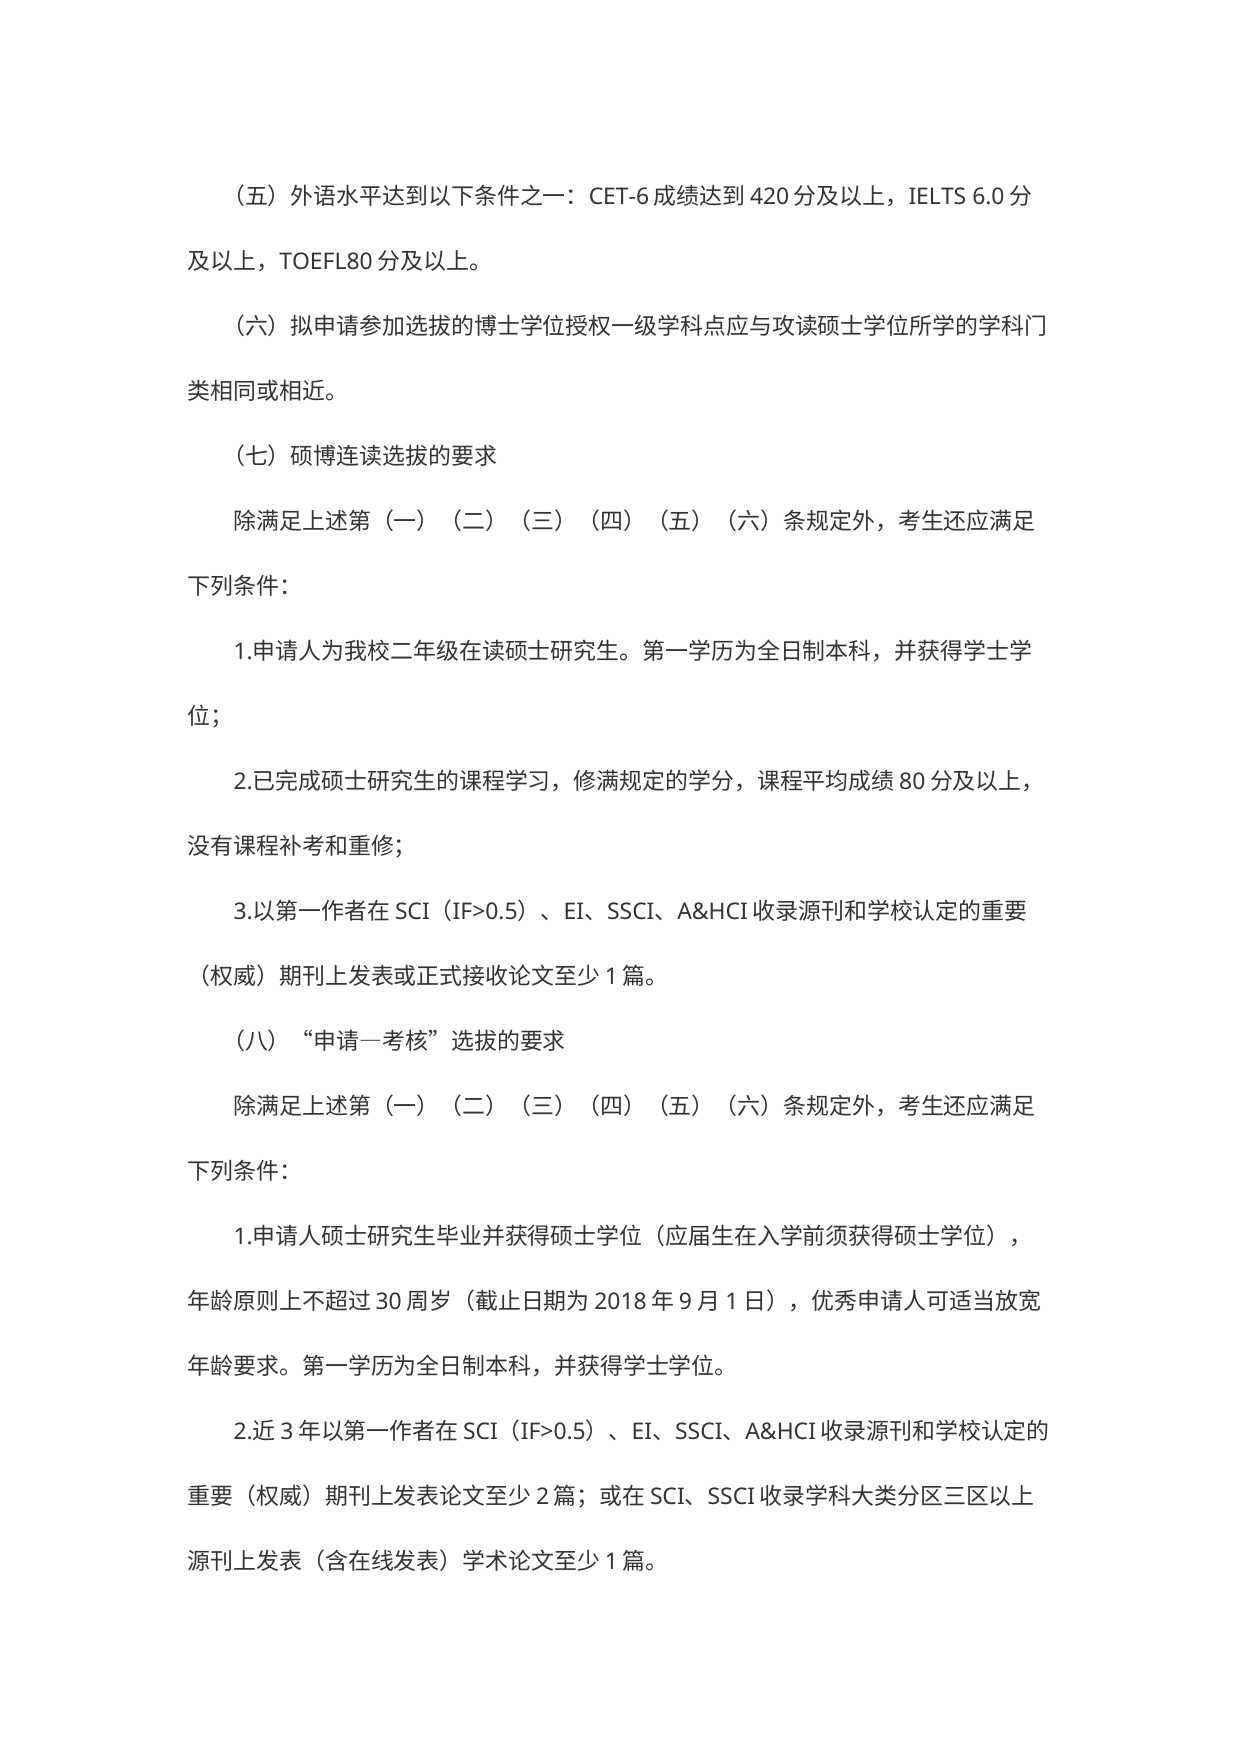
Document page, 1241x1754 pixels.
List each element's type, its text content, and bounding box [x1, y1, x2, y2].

text （七）硕博连读选拔的要求 [187, 422, 1053, 487]
text （五）外语水平达到以下条件之一：CET-6成绩达到420分及以上，IELTS 6.0分及以上，TOEFL80分及以上。 [187, 162, 1053, 292]
text 除满足上述第（一）（二）（三）（四）（五）（六）条规定外，考生还应满足下列条件： [187, 487, 1053, 617]
text 3.以第一作者在SCI（IF>0.5）、EI、SSCI、A&HCI收录源刊和学校认定的重要（权威）期刊上发表或正式接收论文至少1篇。 [187, 877, 1053, 1007]
text 1.申请人为我校二年级在读硕士研究生。第一学历为全日制本科，并获得学士学位； [187, 617, 1053, 747]
text （八）“申请—考核”选拔的要求 [187, 1007, 1053, 1072]
text （六）拟申请参加选拔的博士学位授权一级学科点应与攻读硕士学位所学的学科门类相同或相近。 [187, 292, 1053, 422]
text 2.近3年以第一作者在SCI（IF>0.5）、EI、SSCI、A&HCI收录源刊和学校认定的重要（权威）期刊上发表论文至少2篇；或在SCI、SSCI收录学科大类分区三区以上源刊上发表（含在线发表）学术论文至少1篇。 [187, 1397, 1053, 1592]
text 除满足上述第（一）（二）（三）（四）（五）（六）条规定外，考生还应满足下列条件： [187, 1072, 1053, 1202]
text 2.已完成硕士研究生的课程学习，修满规定的学分，课程平均成绩80分及以上，没有课程补考和重修； [187, 747, 1053, 877]
text 1.申请人硕士研究生毕业并获得硕士学位（应届生在入学前须获得硕士学位），年龄原则上不超过30周岁（截止日期为2018年9 月1日），优秀申请人可适当放宽年龄要求。第一学历为全日制本科，并获得学士学位。 [187, 1202, 1053, 1397]
